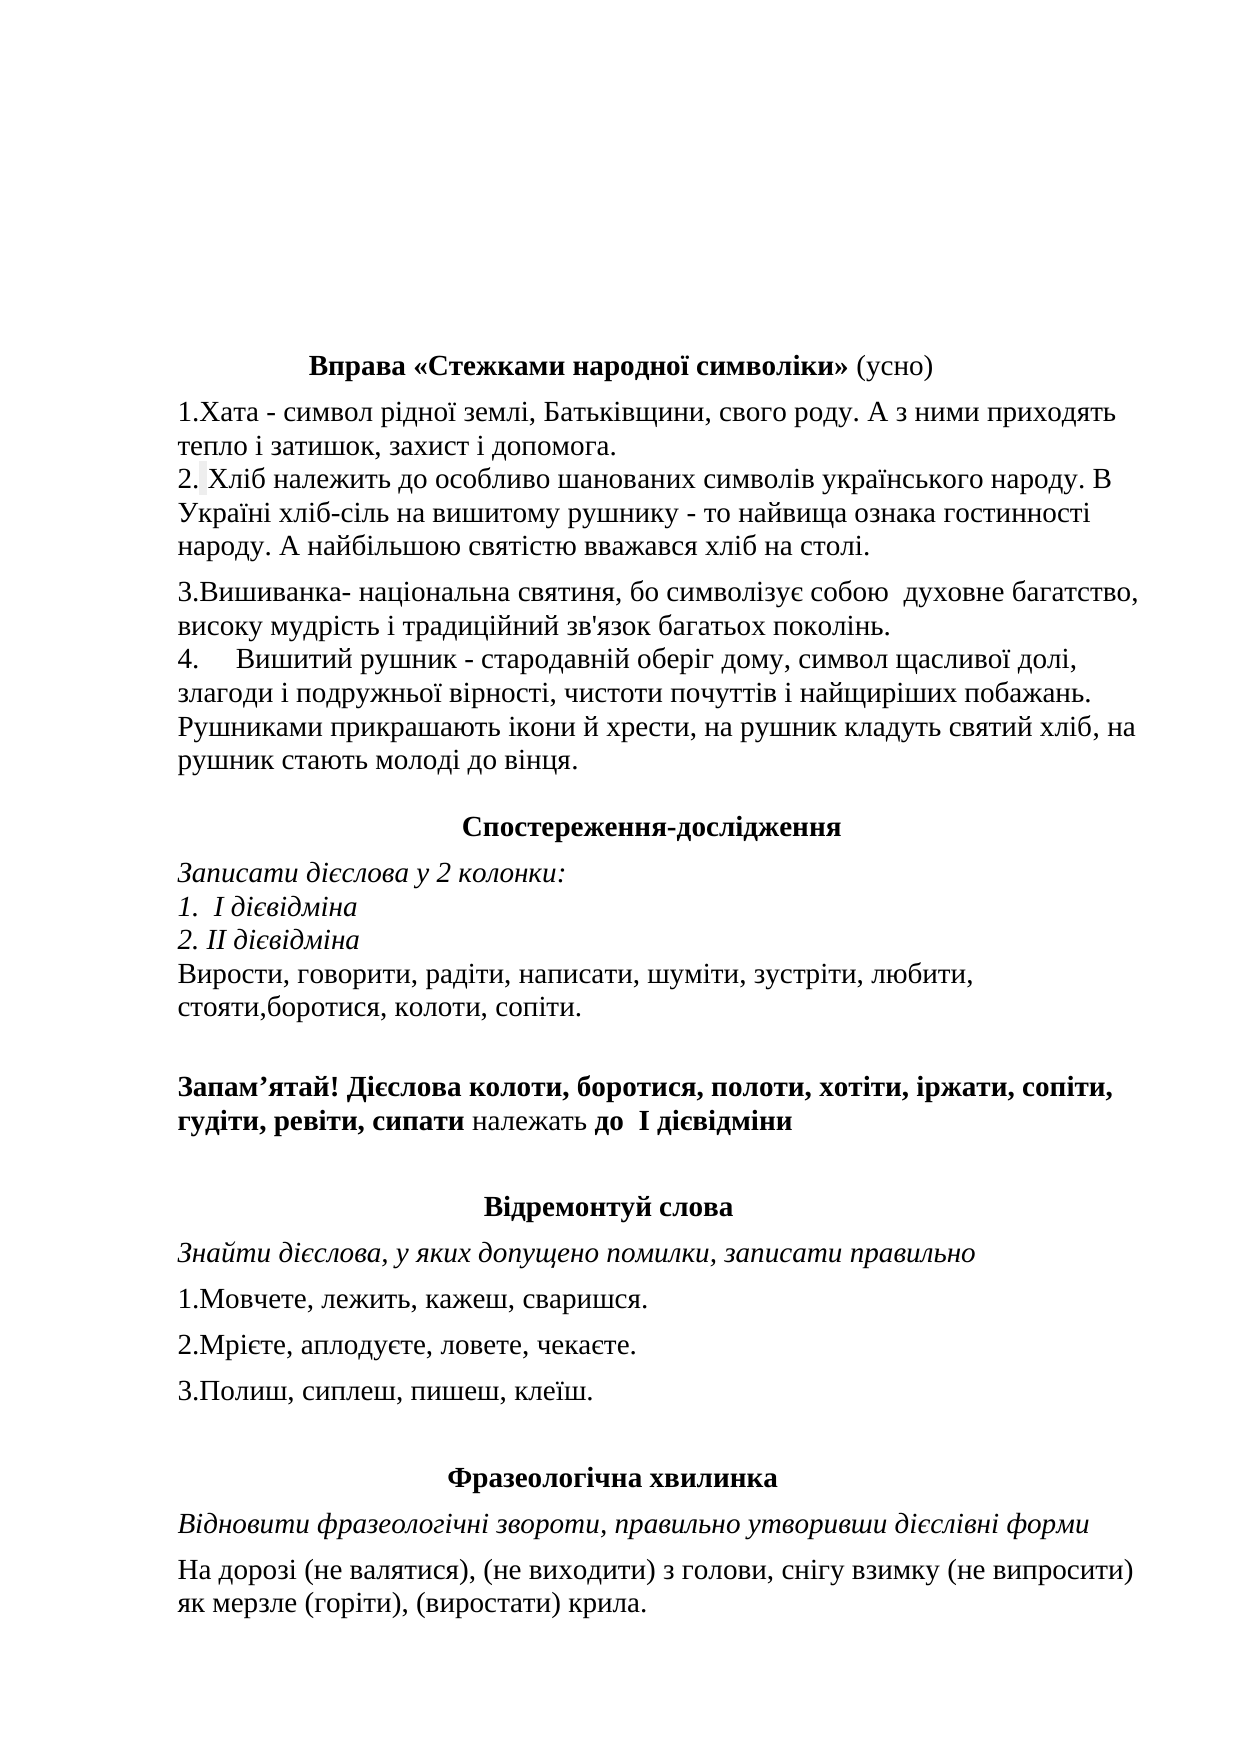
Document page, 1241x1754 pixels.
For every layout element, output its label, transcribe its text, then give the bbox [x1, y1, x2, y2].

text 2.Мрієте, аплодуєте, ловете, чекаєте. [177, 1327, 1152, 1361]
text Фразеологічна хвилинка [177, 1460, 1152, 1493]
text Записати дієслова у 2 колонки: [177, 855, 1152, 889]
text 3.Полиш, сиплеш, пишеш, клеїш. [177, 1373, 1152, 1407]
subtitle 4. Вишитий рушник - стародавній оберіг дому, символ щасливої долі, злагоди і подружньої вірності, чистоти почуттів і найщиріших побажань. Рушниками прикрашають ікони й хрести, на рушник кладуть святий хліб, на рушник стають молоді до вінця. [177, 642, 1152, 776]
text 1. I дієвідміна [177, 889, 1152, 922]
text Відновити фразеологічні звороти, правильно утворивши дієслівні форми [177, 1506, 1152, 1539]
text 2. Хліб належить до особливо шанованих символів українського народу. В Україні хліб-сіль на вишитому рушнику - то найвища ознака гостинності народу. А найбільшою святістю вважався хліб на столі. [177, 461, 1152, 562]
subtitle 1.Хата - символ рідної землі, Батьківщини, свого роду. А з ними приходять тепло і затишок, захист і допомога. [177, 394, 1152, 461]
text 1.Мовчете, лежить, кажеш, сваришся. [177, 1281, 1152, 1315]
subtitle 3.Вишиванка- національна святиня, бо символізує собою духовне багатство, високу мудрість і традиційний зв'язок багатьох поколінь. [177, 574, 1152, 642]
text 2. II дієвідміна [177, 922, 1152, 956]
text Вправа «Стежками народної символіки» (усно) [177, 348, 1152, 382]
text Знайти дієслова, у яких допущено помилки, записати правильно [177, 1235, 1152, 1269]
text На дорозі (не валятися), (не виходити) з голови, снігу взимку (не випросити) як мерзле (горіти), (виростати) крила. [177, 1552, 1152, 1619]
text Запам’ятай! Дієслова колоти, боротися, полоти, хотіти, іржати, сопіти, гудіти, ревіти, сипати належать до I дієвідміни [177, 1069, 1152, 1136]
text Відремонтуй слова [177, 1189, 1152, 1223]
text Вирости, говорити, радіти, написати, шуміти, зустріти, любити, стояти,боротися, колоти, сопіти. [177, 956, 1152, 1023]
text Спостереження-дослідження [177, 809, 1152, 843]
